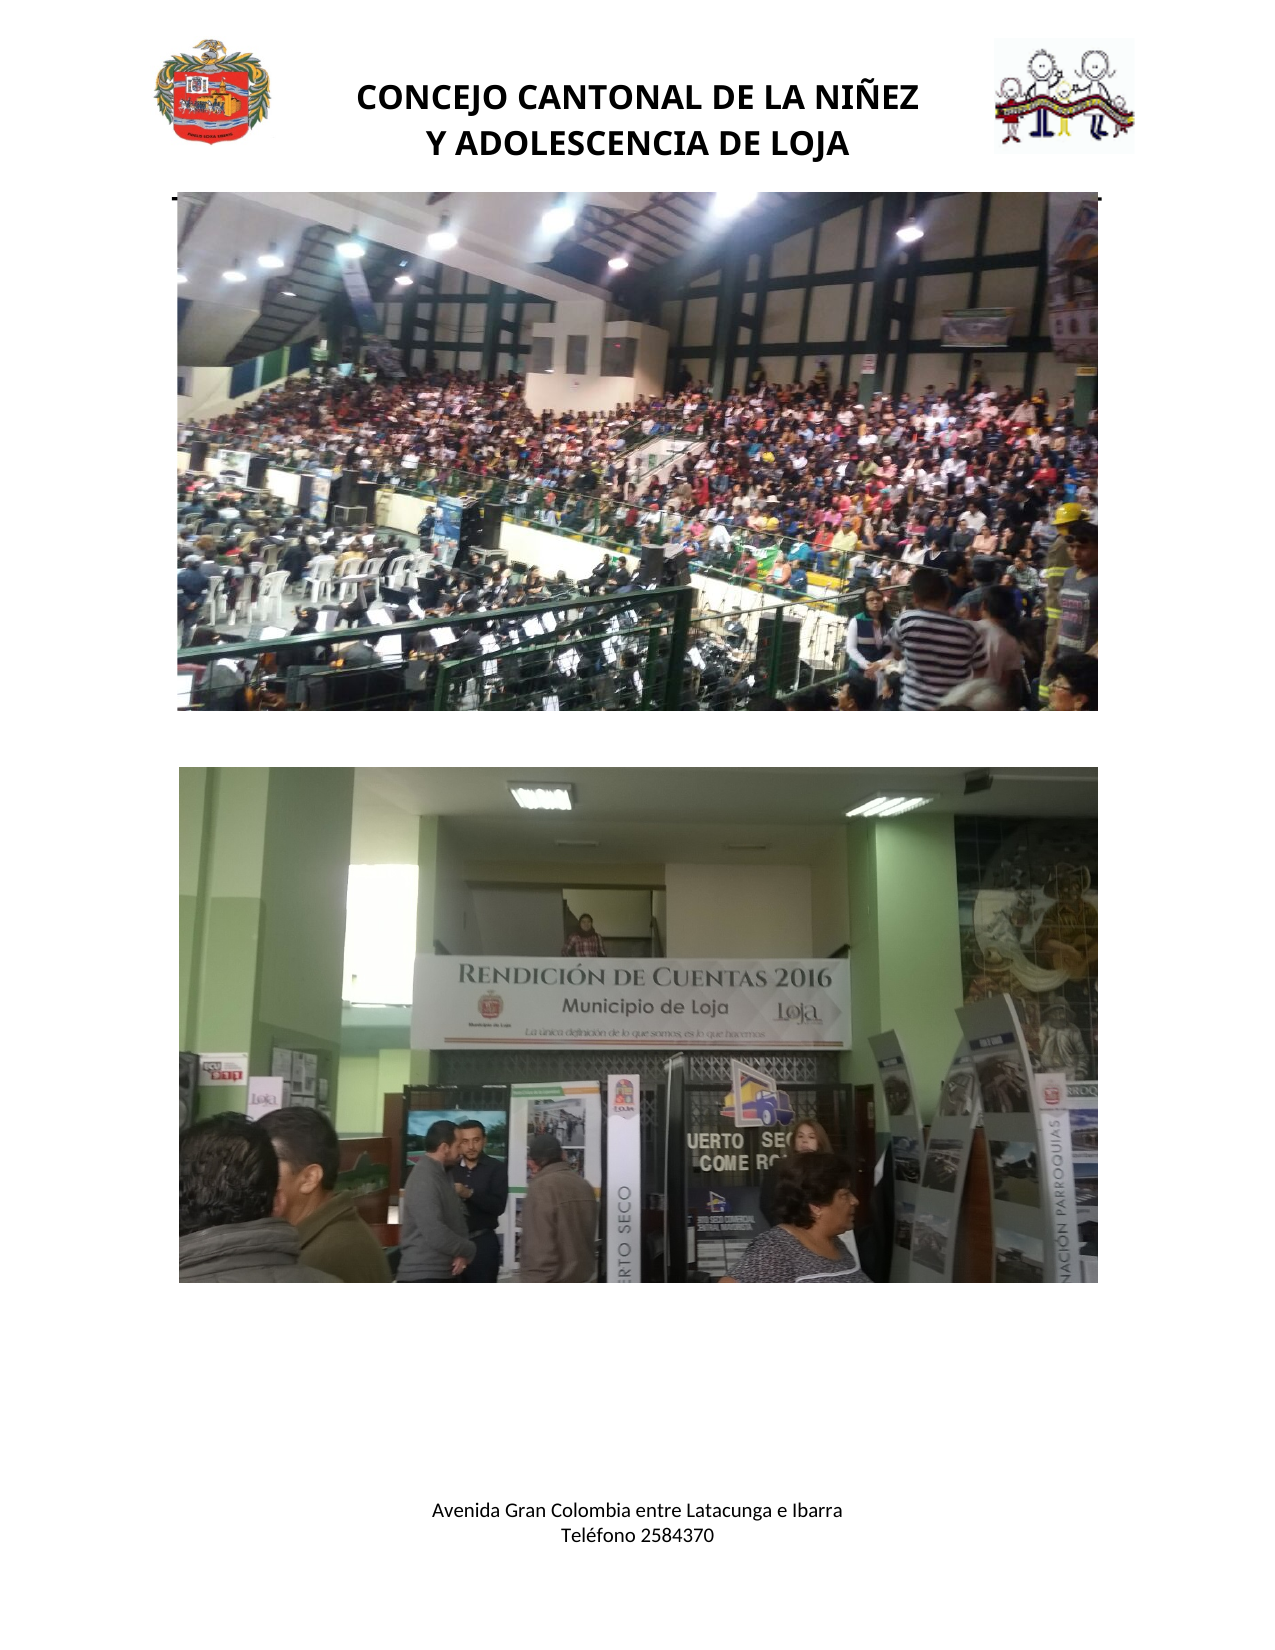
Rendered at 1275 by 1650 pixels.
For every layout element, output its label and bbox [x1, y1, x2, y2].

picture [179, 767, 1098, 1283]
picture [994, 38, 1135, 154]
picture [177, 192, 1098, 711]
picture [150, 36, 276, 147]
